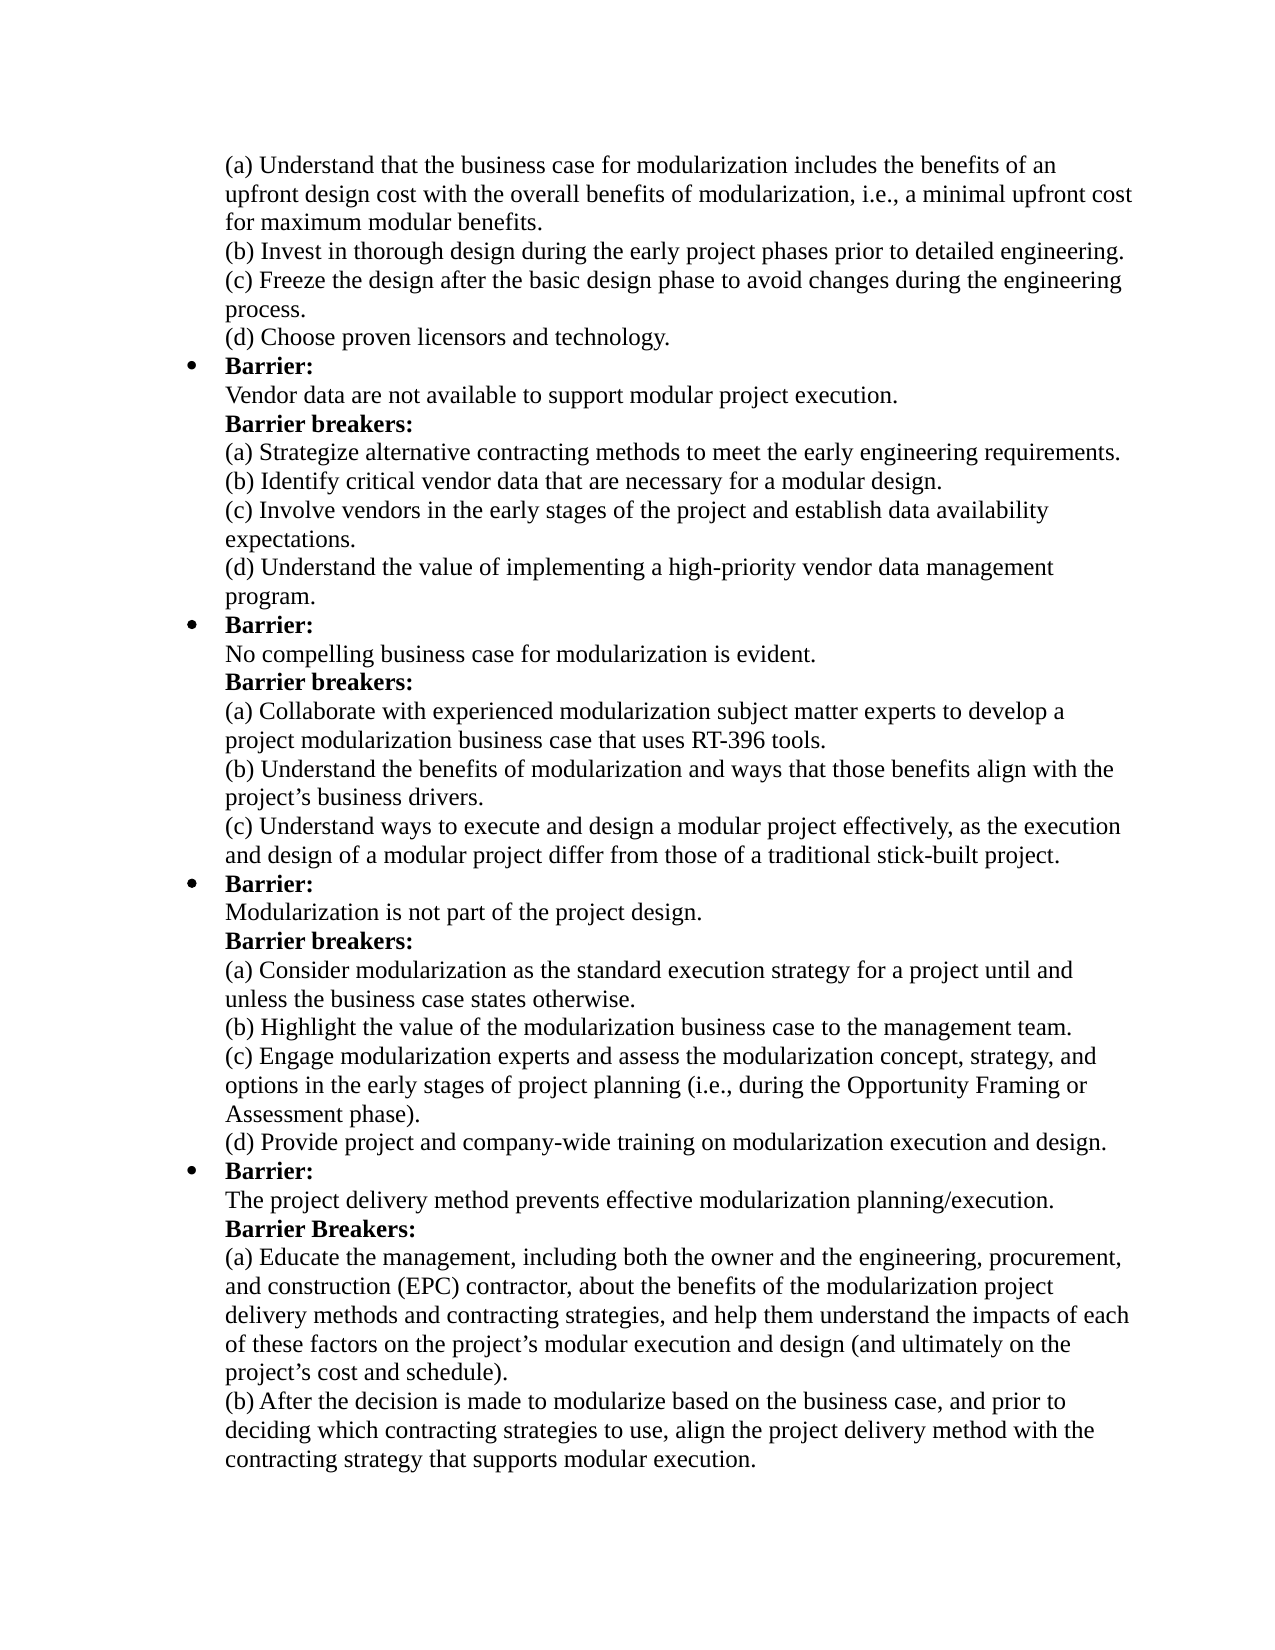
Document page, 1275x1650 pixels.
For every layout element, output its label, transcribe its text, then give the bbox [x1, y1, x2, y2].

list (d) Choose proven licensors and technology. [225, 322, 1134, 351]
list Barrier breakers: [225, 926, 1134, 955]
list Barrier: [187, 1156, 1134, 1185]
list (d) Provide project and company-wide training on modularization execution and design. [225, 1127, 1134, 1156]
list Barrier breakers: [225, 409, 1134, 437]
list (a) Educate the management, including both the owner and the engineering, procurement, and construction (EPC) contractor, about the benefits of the modularization project delivery methods and contracting strategies, and help them understand the impacts of each of these factors on the project’s modular execution and design (and ultimately on the project’s cost and schedule). [225, 1242, 1134, 1386]
list No compelling business case for modularization is evident. [225, 639, 1134, 667]
list Barrier: [187, 869, 1134, 897]
list (c) Involve vendors in the early stages of the project and establish data availability expectations. [225, 495, 1134, 552]
list (b) Invest in thorough design during the early project phases prior to detailed engineering. [225, 236, 1134, 265]
list (c) Understand ways to execute and design a modular project effectively, as the execution and design of a modular project differ from those of a traditional stick-built project. [225, 811, 1134, 869]
list Barrier: [187, 351, 1134, 380]
list (b) Understand the benefits of modularization and ways that those benefits align with the project’s business drivers. [225, 754, 1134, 811]
list Barrier breakers: [225, 667, 1134, 696]
list (a) Collaborate with experienced modularization subject matter experts to develop a project modularization business case that uses RT-396 tools. [225, 696, 1134, 754]
list Vendor data are not available to support modular project execution. [225, 380, 1134, 409]
list Barrier Breakers: [225, 1214, 1134, 1242]
list (c) Freeze the design after the basic design phase to avoid changes during the engineering process. [225, 265, 1134, 322]
list (b) After the decision is made to modularize based on the business case, and prior to deciding which contracting strategies to use, align the project delivery method with the contracting strategy that supports modular execution. [225, 1386, 1134, 1472]
list (a) Understand that the business case for modularization includes the benefits of an upfront design cost with the overall benefits of modularization, i.e., a minimal upfront cost for maximum modular benefits. [225, 150, 1134, 236]
list (a) Consider modularization as the standard execution strategy for a project until and unless the business case states otherwise. [225, 955, 1134, 1012]
list (a) Strategize alternative contracting methods to meet the early engineering requirements. (b) Identify critical vendor data that are necessary for a modular design. [225, 437, 1134, 495]
list (c) Engage modularization experts and assess the modularization concept, strategy, and options in the early stages of project planning (i.e., during the Opportunity Framing or Assessment phase). [225, 1041, 1134, 1127]
list (b) Highlight the value of the modularization business case to the management team. [225, 1012, 1134, 1041]
list The project delivery method prevents effective modularization planning/execution. [225, 1185, 1134, 1214]
list (d) Understand the value of implementing a high-priority vendor data management program. [225, 552, 1134, 610]
list Modularization is not part of the project design. [225, 897, 1134, 926]
list Barrier: [187, 610, 1134, 639]
